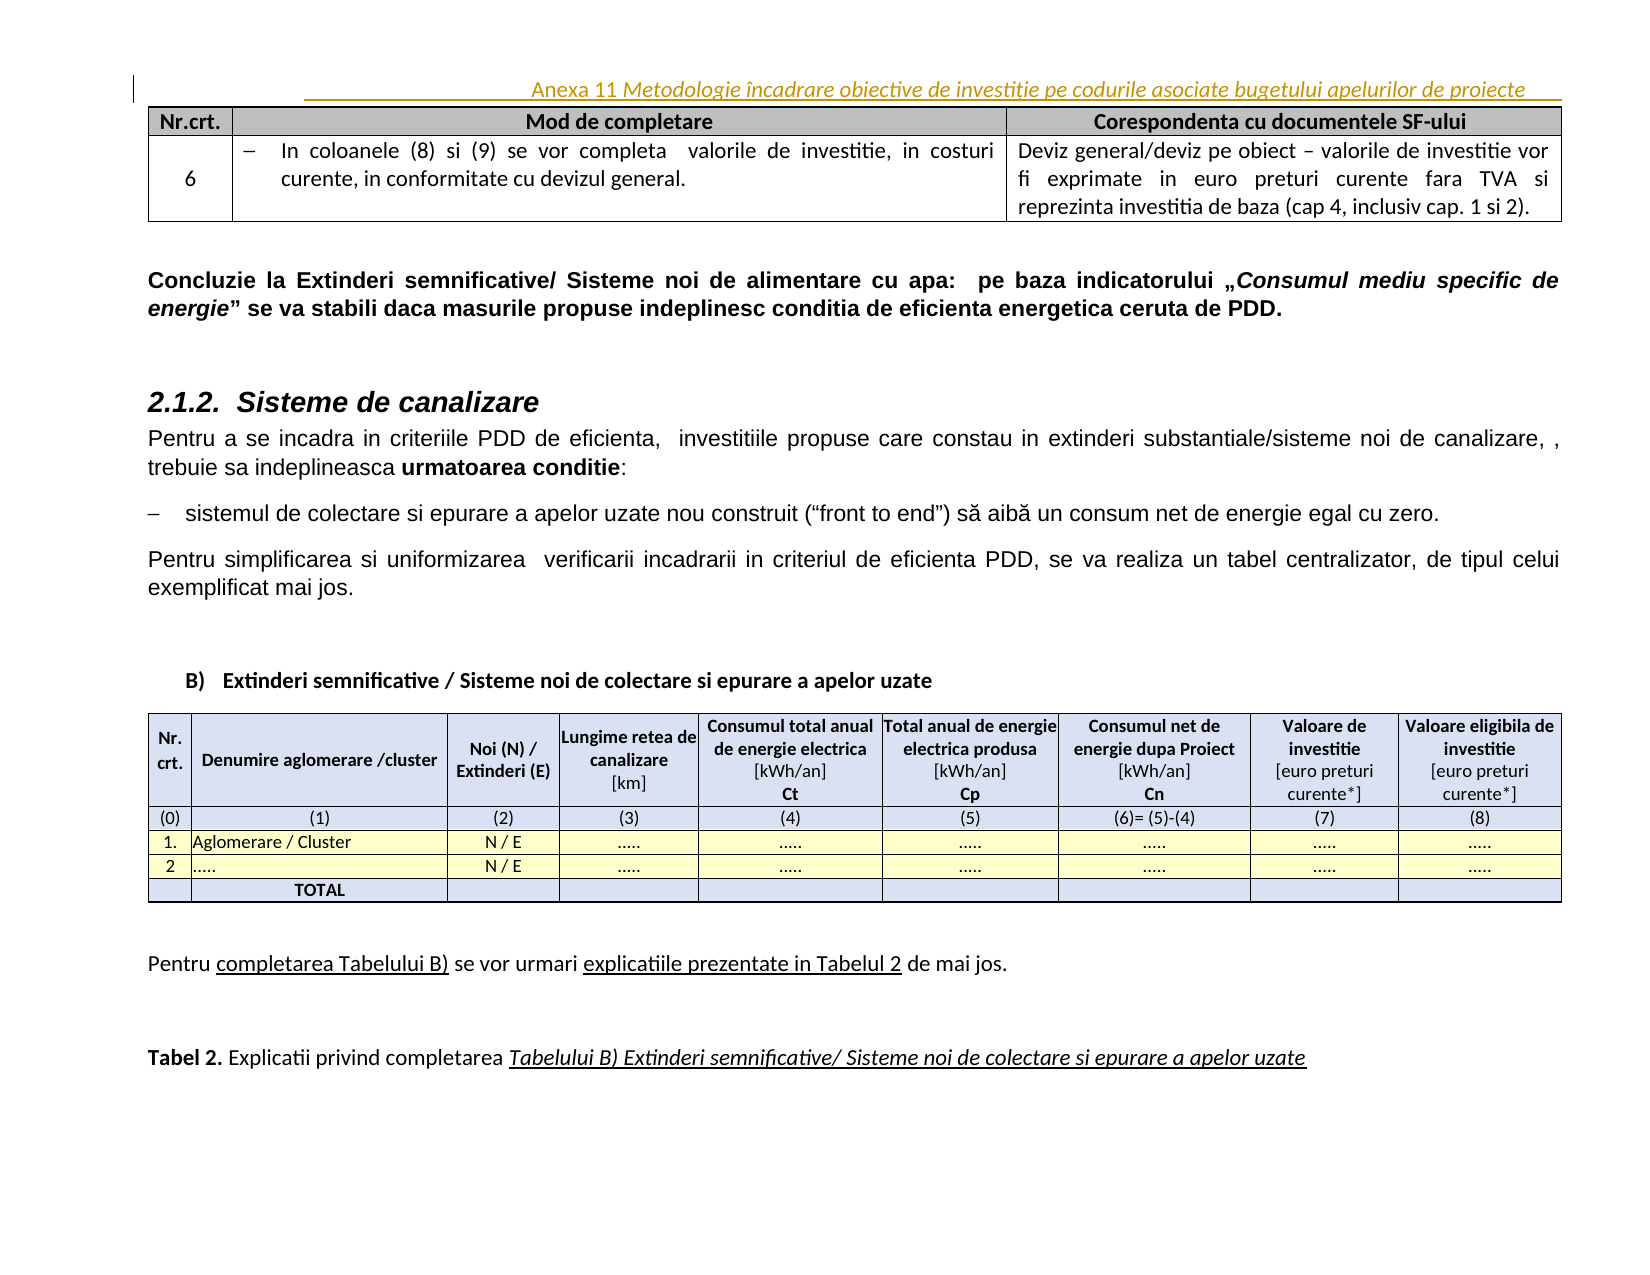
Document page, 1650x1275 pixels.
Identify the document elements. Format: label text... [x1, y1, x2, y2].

table_cell Deviz general/deviz pe obiect – valorile de investitie vor fi exprimate in euro preturi curente fara TVA si reprezinta investitia de baza (cap 4, inclusiv cap. 1 si 2). [1007, 136, 1561, 221]
list Extinderi semnificative / Sisteme noi de colectare si epurare a apelor uzate [185, 666, 1561, 694]
table_cell ..... [1059, 855, 1250, 877]
table_cell ..... [883, 855, 1058, 877]
table_header Consumul net de energie dupa Proiect [kWh/an] Cn [1059, 714, 1250, 806]
table_cell ..... [883, 831, 1058, 853]
text Concluzie la Extinderi semnificative/ Sisteme noi de alimentare cu apa: pe baza indicatorului „Consumul mediu specific de energie” se va stabili daca masurile propuse indeplinesc conditia de eficienta energetica ceruta de PDD. [148, 267, 1561, 321]
table_cell (1) [192, 807, 447, 829]
table_cell [149, 879, 191, 901]
text Tabel 2. Explicatii privind completarea Tabelului B) Extinderi semnificative/ Sisteme noi de colectare si epurare a apelor uzate [148, 1043, 1561, 1071]
text Pentru completarea Tabelului B) se vor urmari explicatiile prezentate in Tabelul 2 de mai jos. [148, 949, 1561, 977]
table_header Corespondenta cu documentele SF-ului [1007, 108, 1561, 135]
table_cell ..... [560, 855, 698, 877]
text Pentru simplificarea si uniformizarea verificarii incadrarii in criteriul de eficienta PDD, se va realiza un tabel centralizator, de tipul celui exemplificat mai jos. [148, 546, 1561, 600]
table_cell (4) [699, 807, 882, 829]
table_cell [1251, 879, 1398, 901]
table_cell 2 [149, 855, 191, 877]
table_header Lungime retea de canalizare [km] [560, 714, 698, 806]
table_cell (7) [1251, 807, 1398, 829]
table_header Mod de completare [233, 108, 1006, 135]
table_cell ..... [699, 831, 882, 853]
table_cell ..... [560, 831, 698, 853]
table_cell [1399, 879, 1561, 901]
table_header Valoare eligibila de investitie [euro preturi curente*] [1399, 714, 1561, 806]
table_header Denumire aglomerare /cluster [192, 714, 447, 806]
table_cell ..... [1059, 831, 1250, 853]
table_cell (2) [448, 807, 559, 829]
table_cell (3) [560, 807, 698, 829]
table_cell [1059, 879, 1250, 901]
table_header Noi (N) / Extinderi (E) [448, 714, 559, 806]
table_cell [883, 879, 1058, 901]
table_cell ..... [1251, 855, 1398, 877]
table_header Total anual de energie electrica produsa [kWh/an] Cp [883, 714, 1058, 806]
table_cell (5) [883, 807, 1058, 829]
table_cell N / E [448, 831, 559, 853]
table_cell (8) [1399, 807, 1561, 829]
table_cell ..... [1251, 831, 1398, 853]
table_header Consumul total anual de energie electrica [kWh/an] Ct [699, 714, 882, 806]
table_cell ..... [699, 855, 882, 877]
table_header Nr.crt. [149, 108, 232, 135]
table_cell ..... [1399, 831, 1561, 853]
table_header Nr. crt. [149, 714, 191, 806]
table_cell Aglomerare / Cluster [192, 831, 447, 853]
subtitle Sisteme de canalizare [148, 385, 1561, 419]
table_cell N / E [448, 855, 559, 877]
table_cell (6)= (5)-(4) [1059, 807, 1250, 829]
table_cell TOTAL [192, 879, 447, 901]
table_cell In coloanele (8) si (9) se vor completa valorile de investitie, in costuri curente, in conformitate cu devizul general. [233, 136, 1006, 221]
table_header Valoare de investitie [euro preturi curente*] [1251, 714, 1398, 806]
table_cell 6 [149, 136, 232, 221]
table_cell [560, 879, 698, 901]
table_cell (0) [149, 807, 191, 829]
table_cell ..... [1399, 855, 1561, 877]
table_cell [699, 879, 882, 901]
text Pentru a se incadra in criteriile PDD de eficienta, investitiile propuse care constau in extinderi substantiale/sisteme noi de canalizare, , trebuie sa indeplineasca urmatoarea conditie: [148, 425, 1561, 480]
table_cell ..... [192, 855, 447, 877]
list sistemul de colectare si epurare a apelor uzate nou construit (“front to end”) să aibă un consum net de energie egal cu zero. [148, 499, 1561, 527]
table_cell 1. [149, 831, 191, 853]
table_cell [448, 879, 559, 901]
